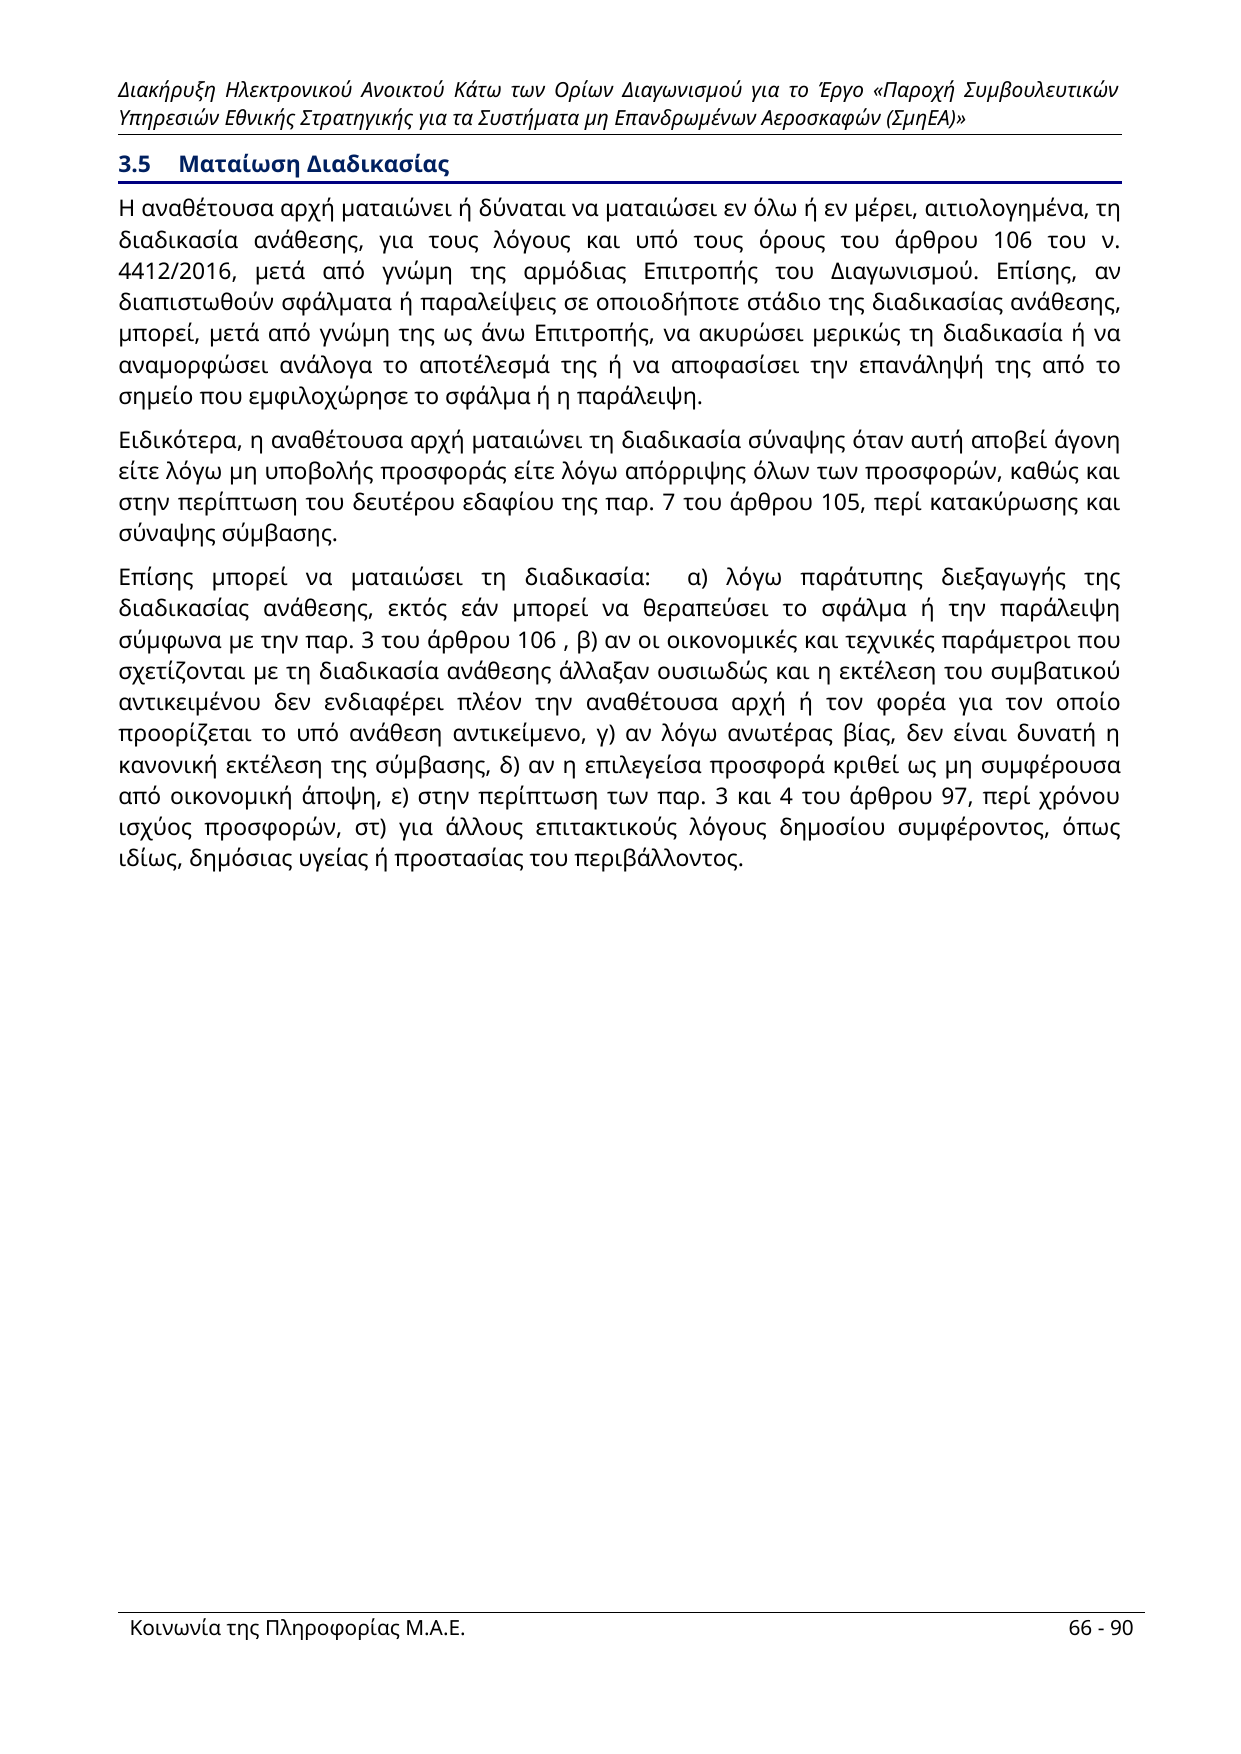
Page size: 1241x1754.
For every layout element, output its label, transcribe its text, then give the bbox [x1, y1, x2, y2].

text Επίσης μπορεί να ματαιώσει τη διαδικασία: α) λόγω παράτυπης διεξαγωγής της διαδικασίας ανάθεσης, εκτός εάν μπορεί να θεραπεύσει το σφάλμα ή την παράλειψη σύμφωνα με την παρ. 3 του άρθρου 106 , β) αν οι οικονομικές και τεχνικές παράμετροι που σχετίζονται με τη διαδικασία ανάθεσης άλλαξαν ουσιωδώς και η εκτέλεση του συμβατικού αντικειμένου δεν ενδιαφέρει πλέον την αναθέτουσα αρχή ή τον φορέα για τον οποίο προορίζεται το υπό ανάθεση αντικείμενο, γ) αν λόγω ανωτέρας βίας, δεν είναι δυνατή η κανονική εκτέλεση της σύμβασης, δ) αν η επιλεγείσα προσφορά κριθεί ως μη συμφέρουσα από οικονομική άποψη, ε) στην περίπτωση των παρ. 3 και 4 του άρθρου 97, περί χρόνου ισχύος προσφορών, στ) για άλλους επιτακτικούς λόγους δημοσίου συμφέροντος, όπως ιδίως, δημόσιας υγείας ή προστασίας του περιβάλλοντος. [118, 561, 1122, 873]
text Ειδικότερα, η αναθέτουσα αρχή ματαιώνει τη διαδικασία σύναψης όταν αυτή αποβεί άγονη είτε λόγω μη υποβολής προσφοράς είτε λόγω απόρριψης όλων των προσφορών, καθώς και στην περίπτωση του δευτέρου εδαφίου της παρ. 7 του άρθρου 105, περί κατακύρωσης και σύναψης σύμβασης. [118, 423, 1122, 548]
text Η αναθέτουσα αρχή ματαιώνει ή δύναται να ματαιώσει εν όλω ή εν μέρει, αιτιολογημένα, τη διαδικασία ανάθεσης, για τους λόγους και υπό τους όρους του άρθρου 106 του ν. 4412/2016, μετά από γνώμη της αρμόδιας Επιτροπής του Διαγωνισμού. Επίσης, αν διαπιστωθούν σφάλματα ή παραλείψεις σε οποιοδήποτε στάδιο της διαδικασίας ανάθεσης, μπορεί, μετά από γνώμη της ως άνω Επιτροπής, να ακυρώσει μερικώς τη διαδικασία ή να αναμορφώσει ανάλογα το αποτέλεσμά της ή να αποφασίσει την επανάληψή της από το σημείο που εμφιλοχώρησε το σφάλμα ή η παράλειψη. [118, 192, 1122, 411]
subtitle Ματαίωση Διαδικασίας [118, 147, 1122, 181]
